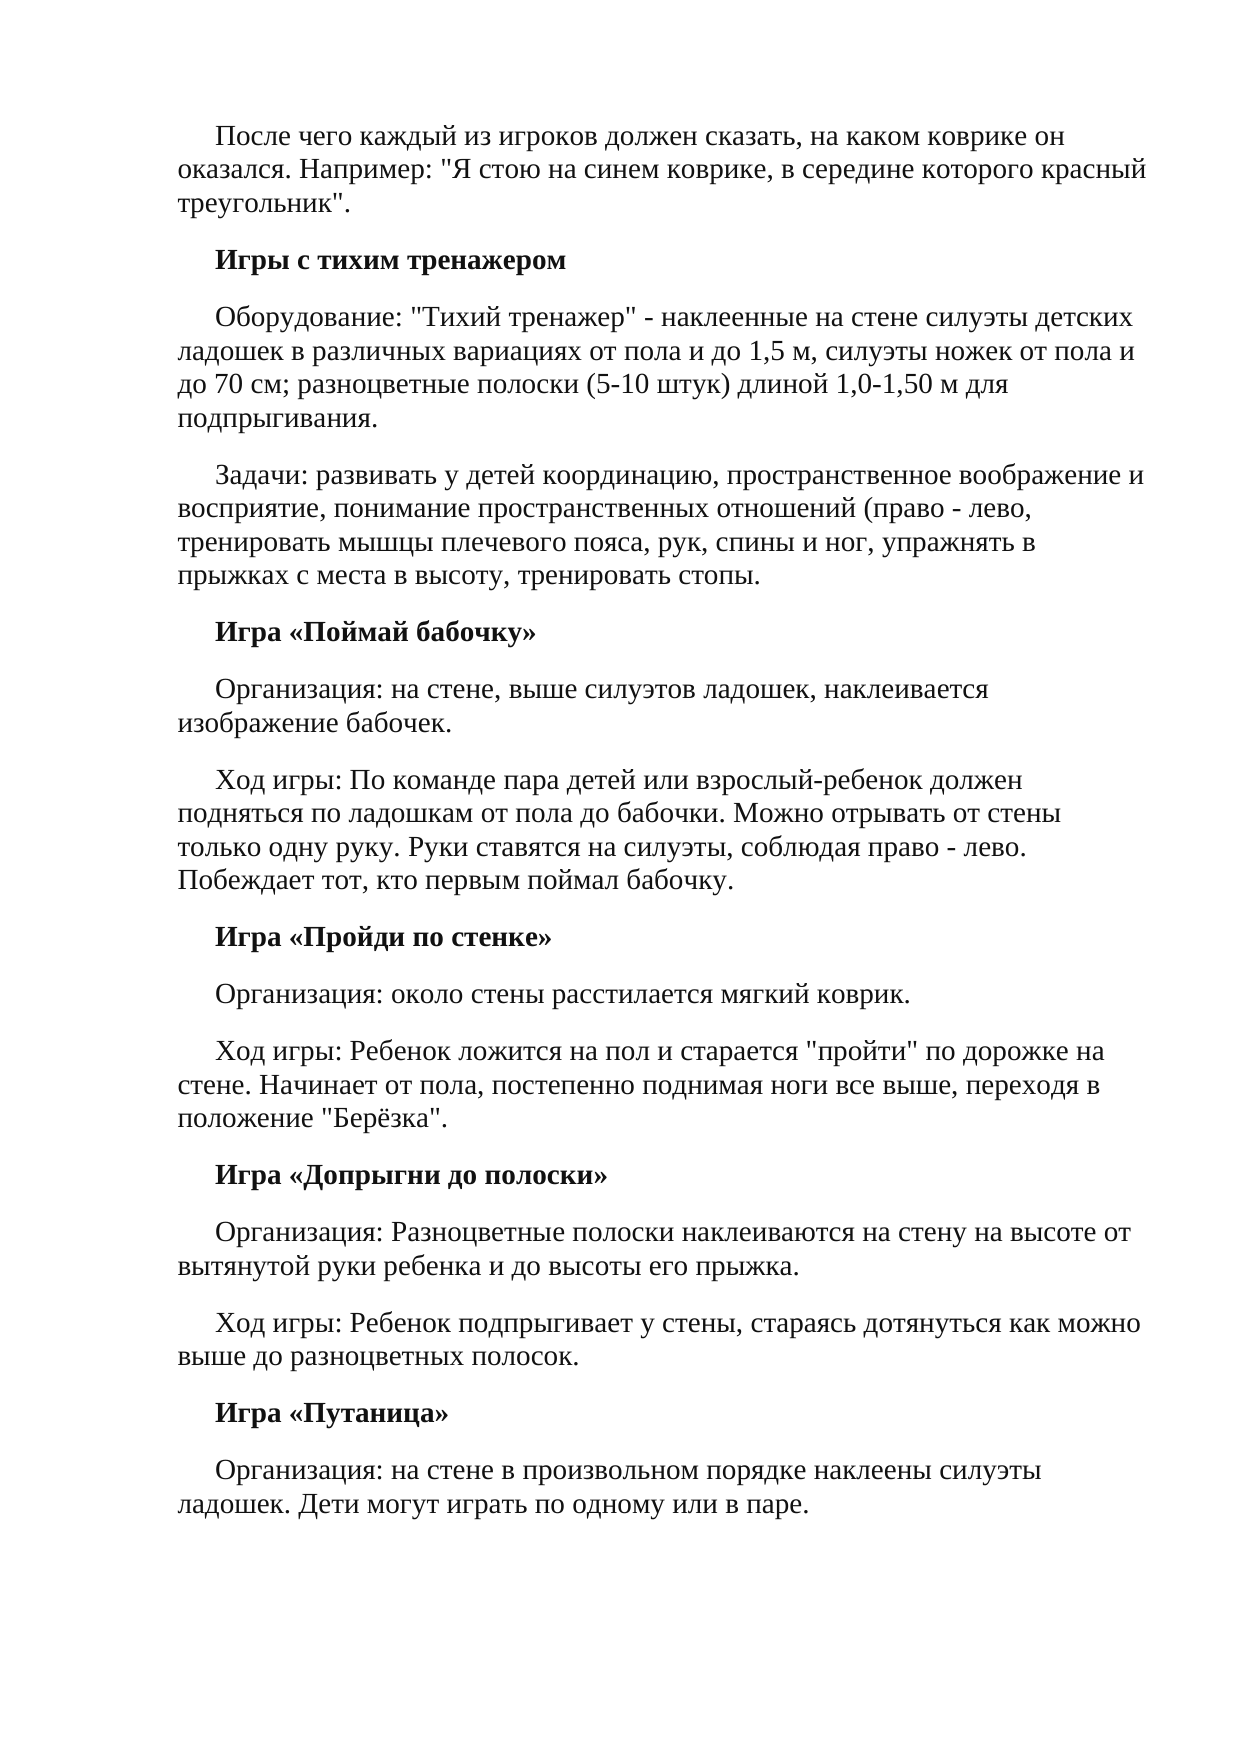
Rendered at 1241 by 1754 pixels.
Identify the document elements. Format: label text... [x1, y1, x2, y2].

text Ход игры: По команде пара детей или взрослый-ребенок должен подняться по ладошкам от пола до бабочки. Можно отрывать от стены только одну руку. Руки ставятся на силуэты, соблюдая право - лево. Побеждает тот, кто первым поймал бабочку. [177, 762, 1152, 896]
text Игра «Путаница» [177, 1396, 1152, 1429]
text Организация: на стене, выше силуэтов ладошек, наклеивается изображение бабочек. [177, 671, 1152, 738]
text Игра «Допрыгни до полоски» [177, 1157, 1152, 1191]
text Оборудование: "Тихий тренажер" - наклеенные на стене силуэты детских ладошек в различных вариациях от пола и до 1,5 м, силуэты ножек от пола и до 70 см; разноцветные полоски (5-10 штук) длиной 1,0-1,50 м для подпрыгивания. [177, 299, 1152, 433]
text Задачи: развивать у детей координацию, пространственное воображение и восприятие, понимание пространственных отношений (право - лево, тренировать мышцы плечевого пояса, рук, спины и ног, упражнять в прыжках с места в высоту, тренировать стопы. [177, 457, 1152, 591]
text Организация: около стены расстилается мягкий коврик. [177, 976, 1152, 1010]
text Организация: Разноцветные полоски наклеиваются на стену на высоте от вытянутой руки ребенка и до высоты его прыжка. [177, 1214, 1152, 1282]
text Игры с тихим тренажером [177, 242, 1152, 276]
text Игра «Поймай бабочку» [177, 614, 1152, 648]
text Ход игры: Ребенок подпрыгивает у стены, стараясь дотянуться как можно выше до разноцветных полосок. [177, 1305, 1152, 1372]
text Ход игры: Ребенок ложится на пол и старается "пройти" по дорожке на стене. Начинает от пола, постепенно поднимая ноги все выше, переходя в положение "Берёзка". [177, 1033, 1152, 1134]
text Игра «Пройди по стенке» [177, 919, 1152, 953]
text После чего каждый из игроков должен сказать, на каком коврике он оказался. Например: "Я стою на синем коврике, в середине которого красный треугольник". [177, 118, 1152, 219]
text Организация: на стене в произвольном порядке наклеены силуэты ладошек. Дети могут играть по одному или в паре. [177, 1452, 1152, 1519]
